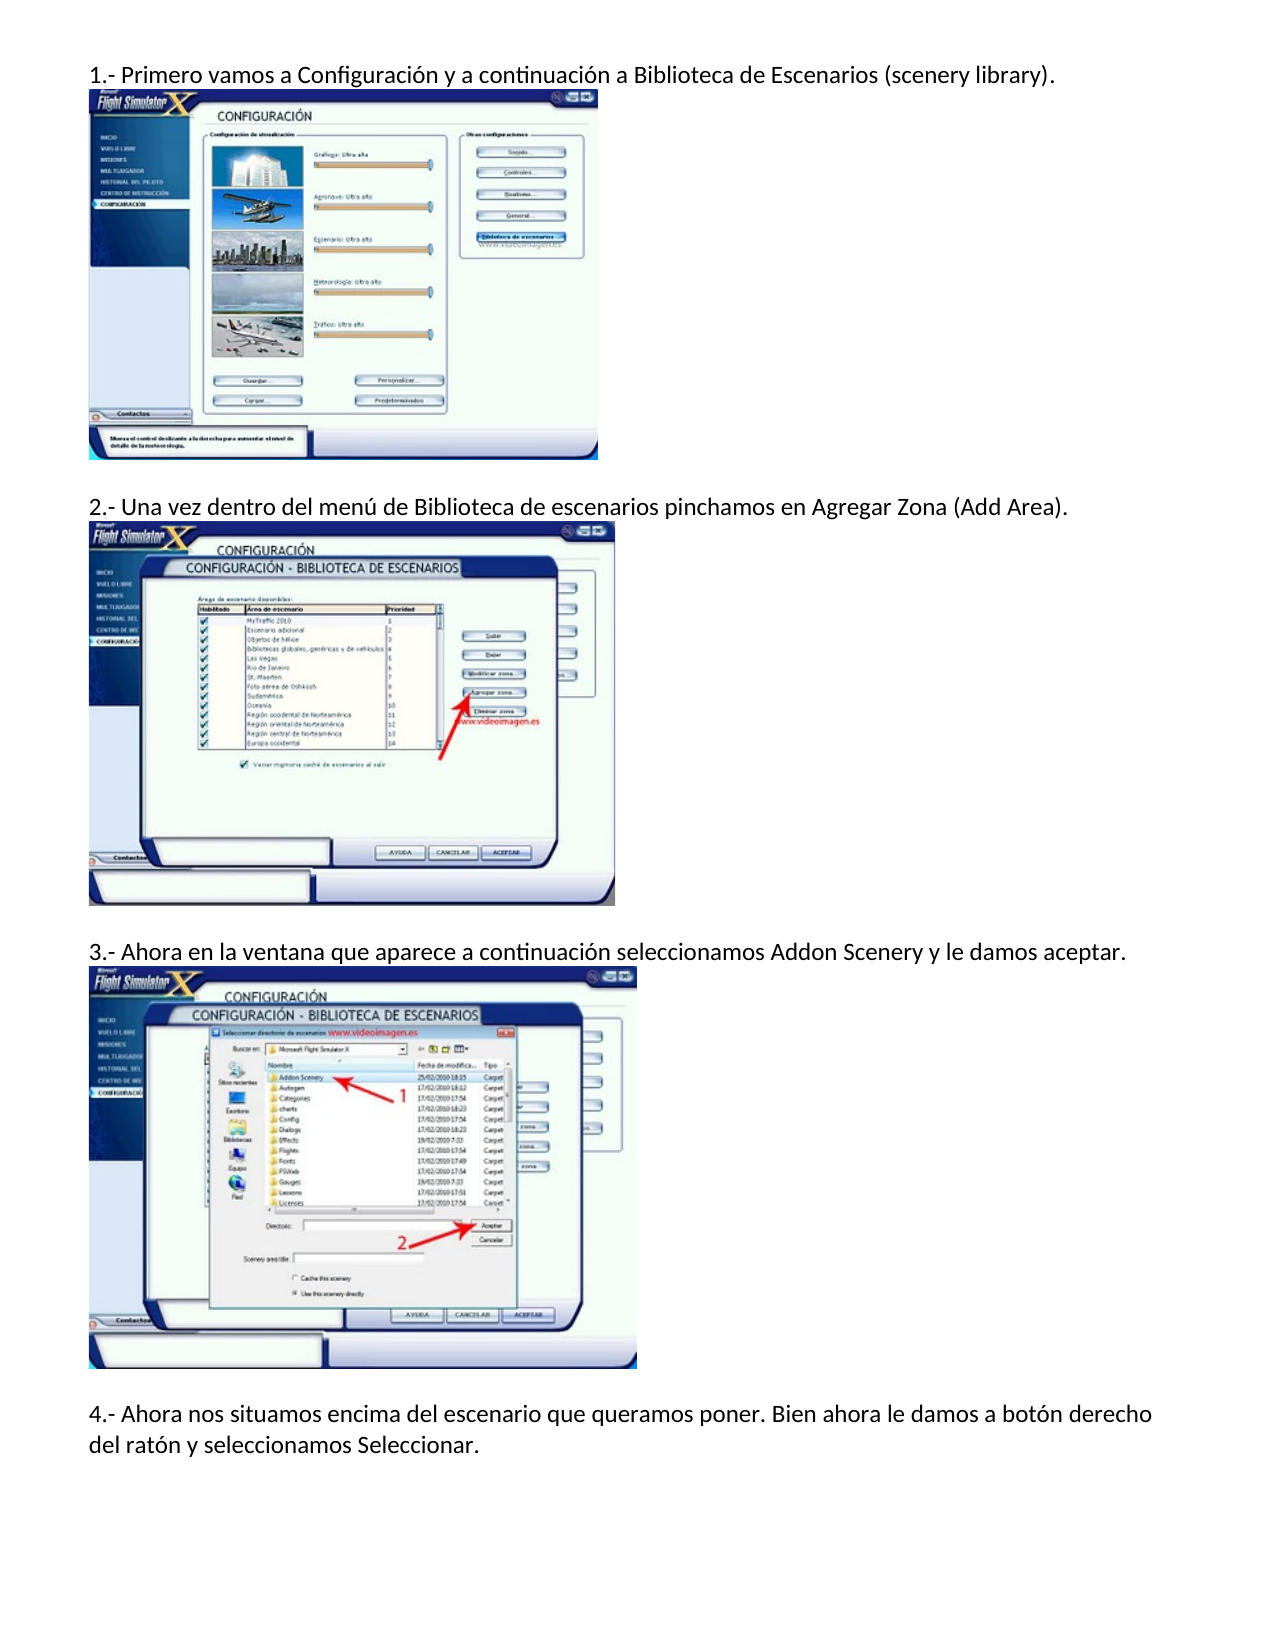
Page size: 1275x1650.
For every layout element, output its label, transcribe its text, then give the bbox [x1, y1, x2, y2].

picture [88, 966, 637, 1369]
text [89, 936, 1186, 1460]
picture [88, 521, 616, 906]
picture [88, 89, 598, 460]
